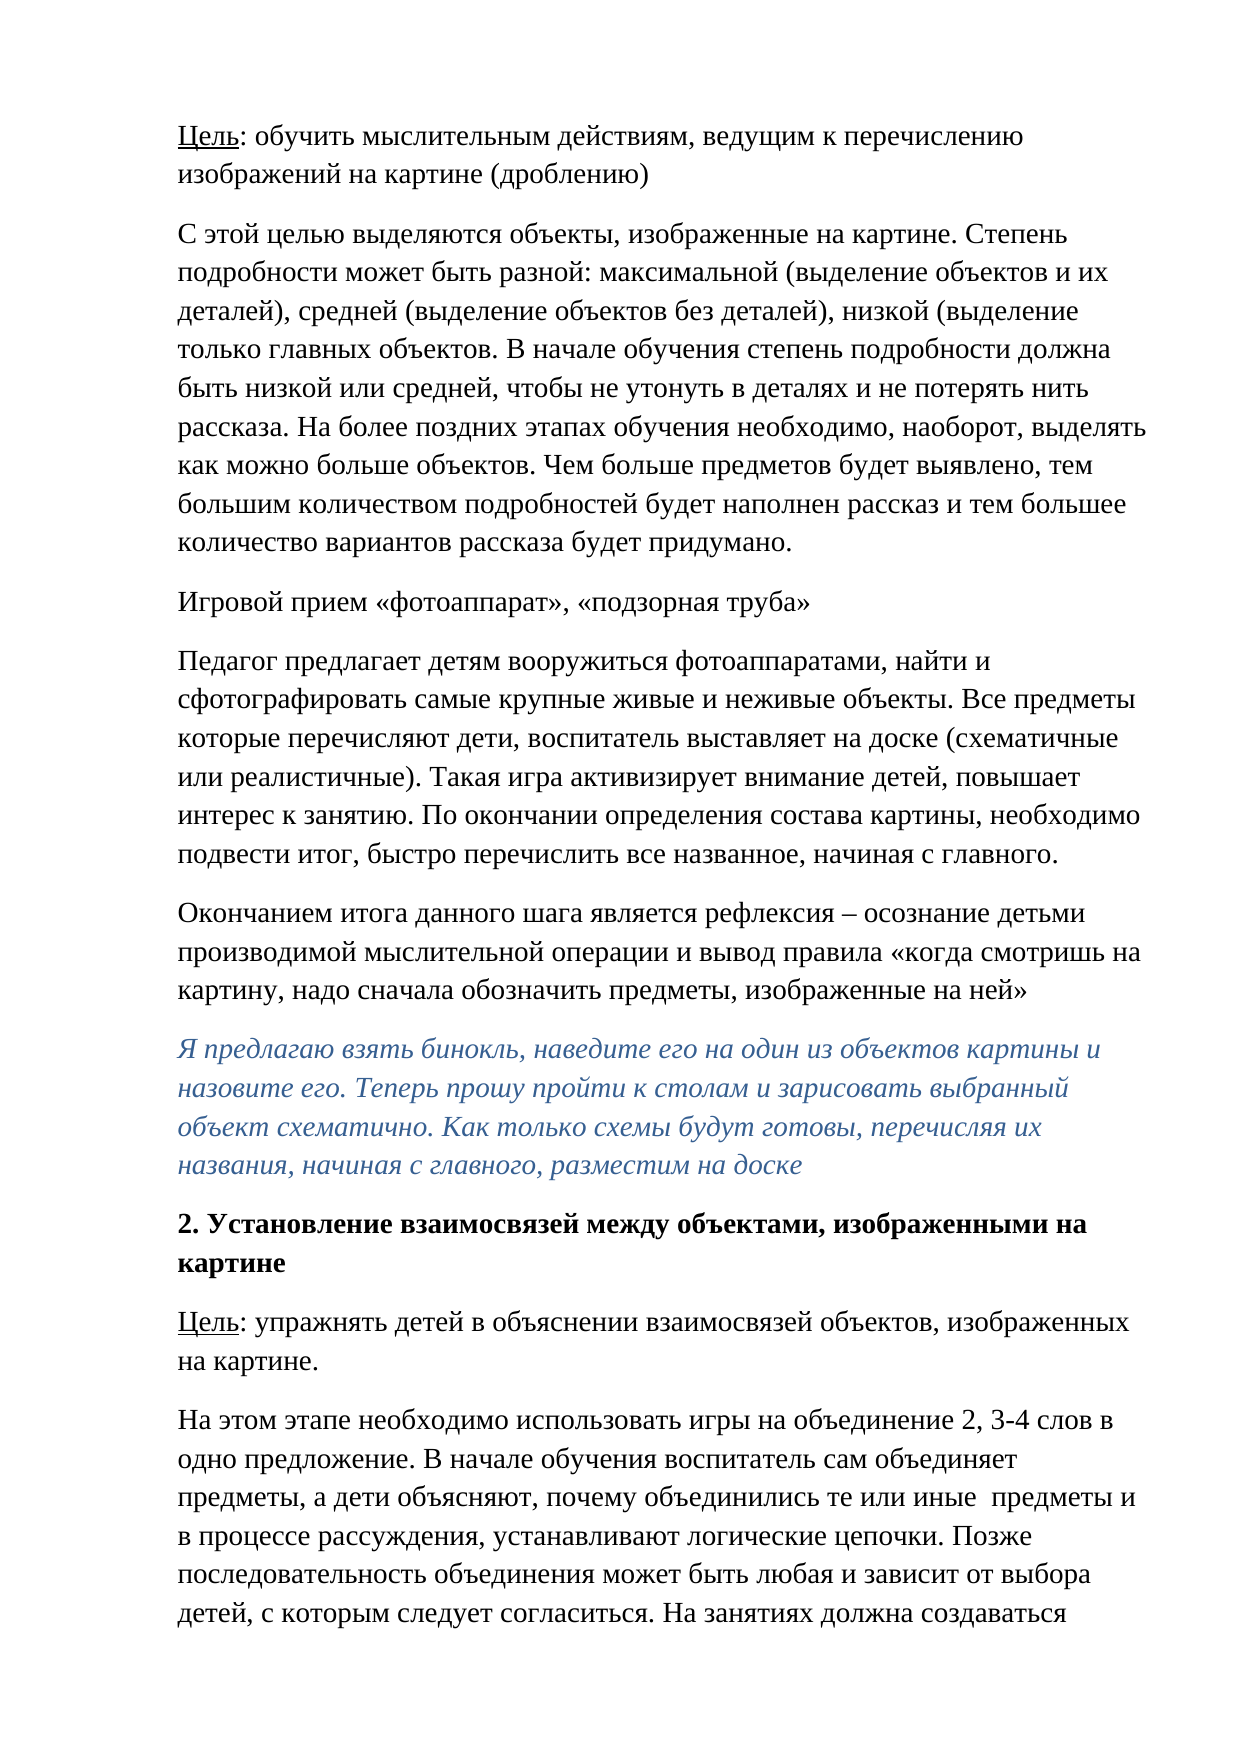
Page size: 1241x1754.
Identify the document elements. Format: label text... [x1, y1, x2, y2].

text Цель: упражнять детей в объяснении взаимосвязей объектов, изображенных на картине. [177, 1304, 1152, 1377]
text Игровой прием «фотоаппарат», «подзорная труба» [177, 584, 1152, 617]
text 2. Установление взаимосвязей между объектами, изображенными на картине [177, 1207, 1152, 1279]
text Окончанием итога данного шага является рефлексия – осознание детьми производимой мыслительной операции и вывод правила «когда смотришь на картину, надо сначала обозначить предметы, изображенные на ней» [177, 895, 1152, 1006]
text Я предлагаю взять бинокль, наведите его на один из объектов картины и назовите его. Теперь прошу пройти к столам и зарисовать выбранный объект схематично. Как только схемы будут готовы, перечисляя их названия, начиная с главного, разместим на доске [177, 1032, 1152, 1181]
text С этой целью выделяются объекты, изображенные на картине. Степень подробности может быть разной: максимальной (выделение объектов и их деталей), средней (выделение объектов без деталей), низкой (выделение только главных объектов. В начале обучения степень подробности должна быть низкой или средней, чтобы не утонуть в деталях и не потерять нить рассказа. На более поздних этапах обучения необходимо, наоборот, выделять как можно больше объектов. Чем больше предметов будет выявлено, тем большим количеством подробностей будет наполнен рассказ и тем большее количество вариантов рассказа будет придумано. [177, 216, 1152, 558]
text Педагог предлагает детям вооружиться фотоаппаратами, найти и сфотографировать самые крупные живые и неживые объекты. Все предметы которые перечисляют дети, воспитатель выставляет на доске (схематичные или реалистичные). Такая игра активизирует внимание детей, повышает интерес к занятию. По окончании определения состава картины, необходимо подвести итог, быстро перечислить все названное, начиная с главного. [177, 643, 1152, 869]
text Цель: обучить мыслительным действиям, ведущим к перечислению изображений на картине (дроблению) [177, 118, 1152, 190]
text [177, 1402, 1152, 1629]
